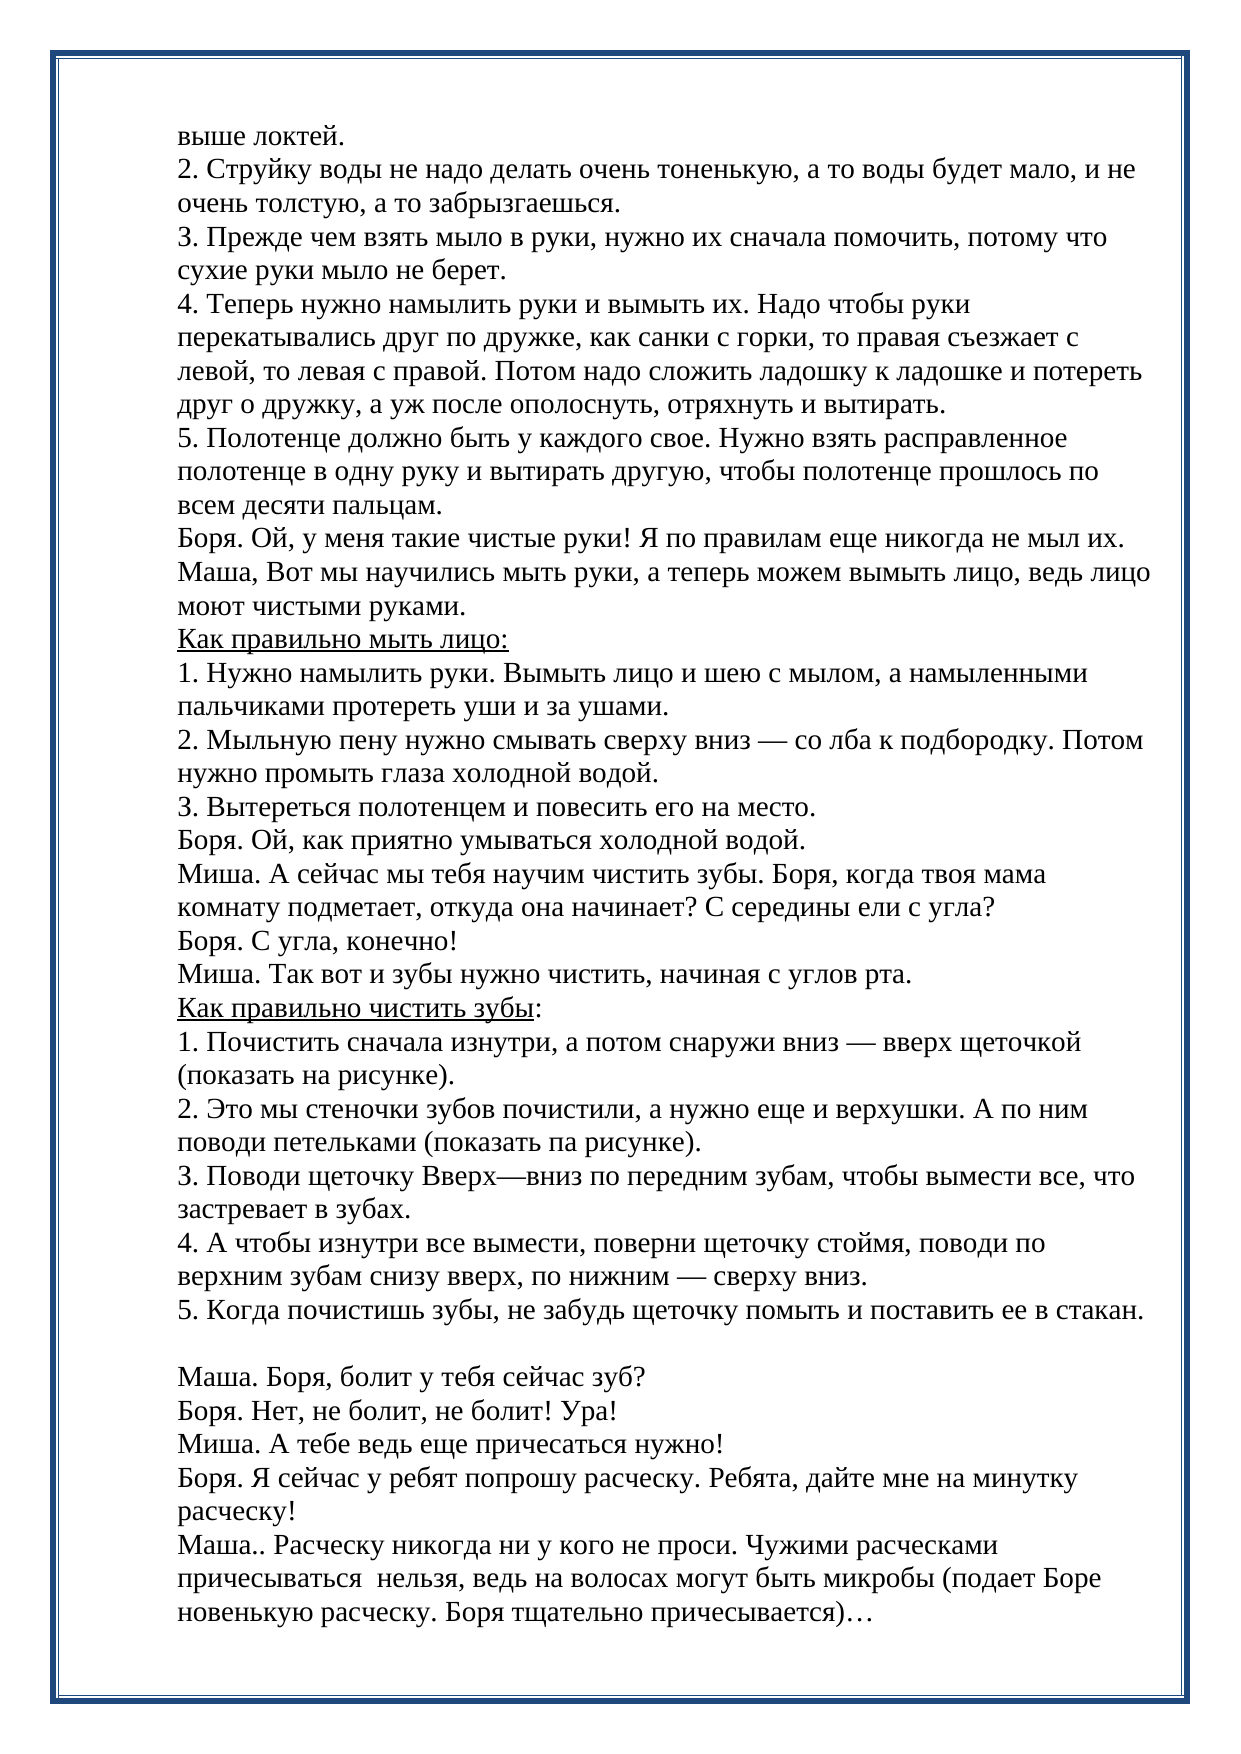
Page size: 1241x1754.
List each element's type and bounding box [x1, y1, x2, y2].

text [177, 118, 1152, 1627]
